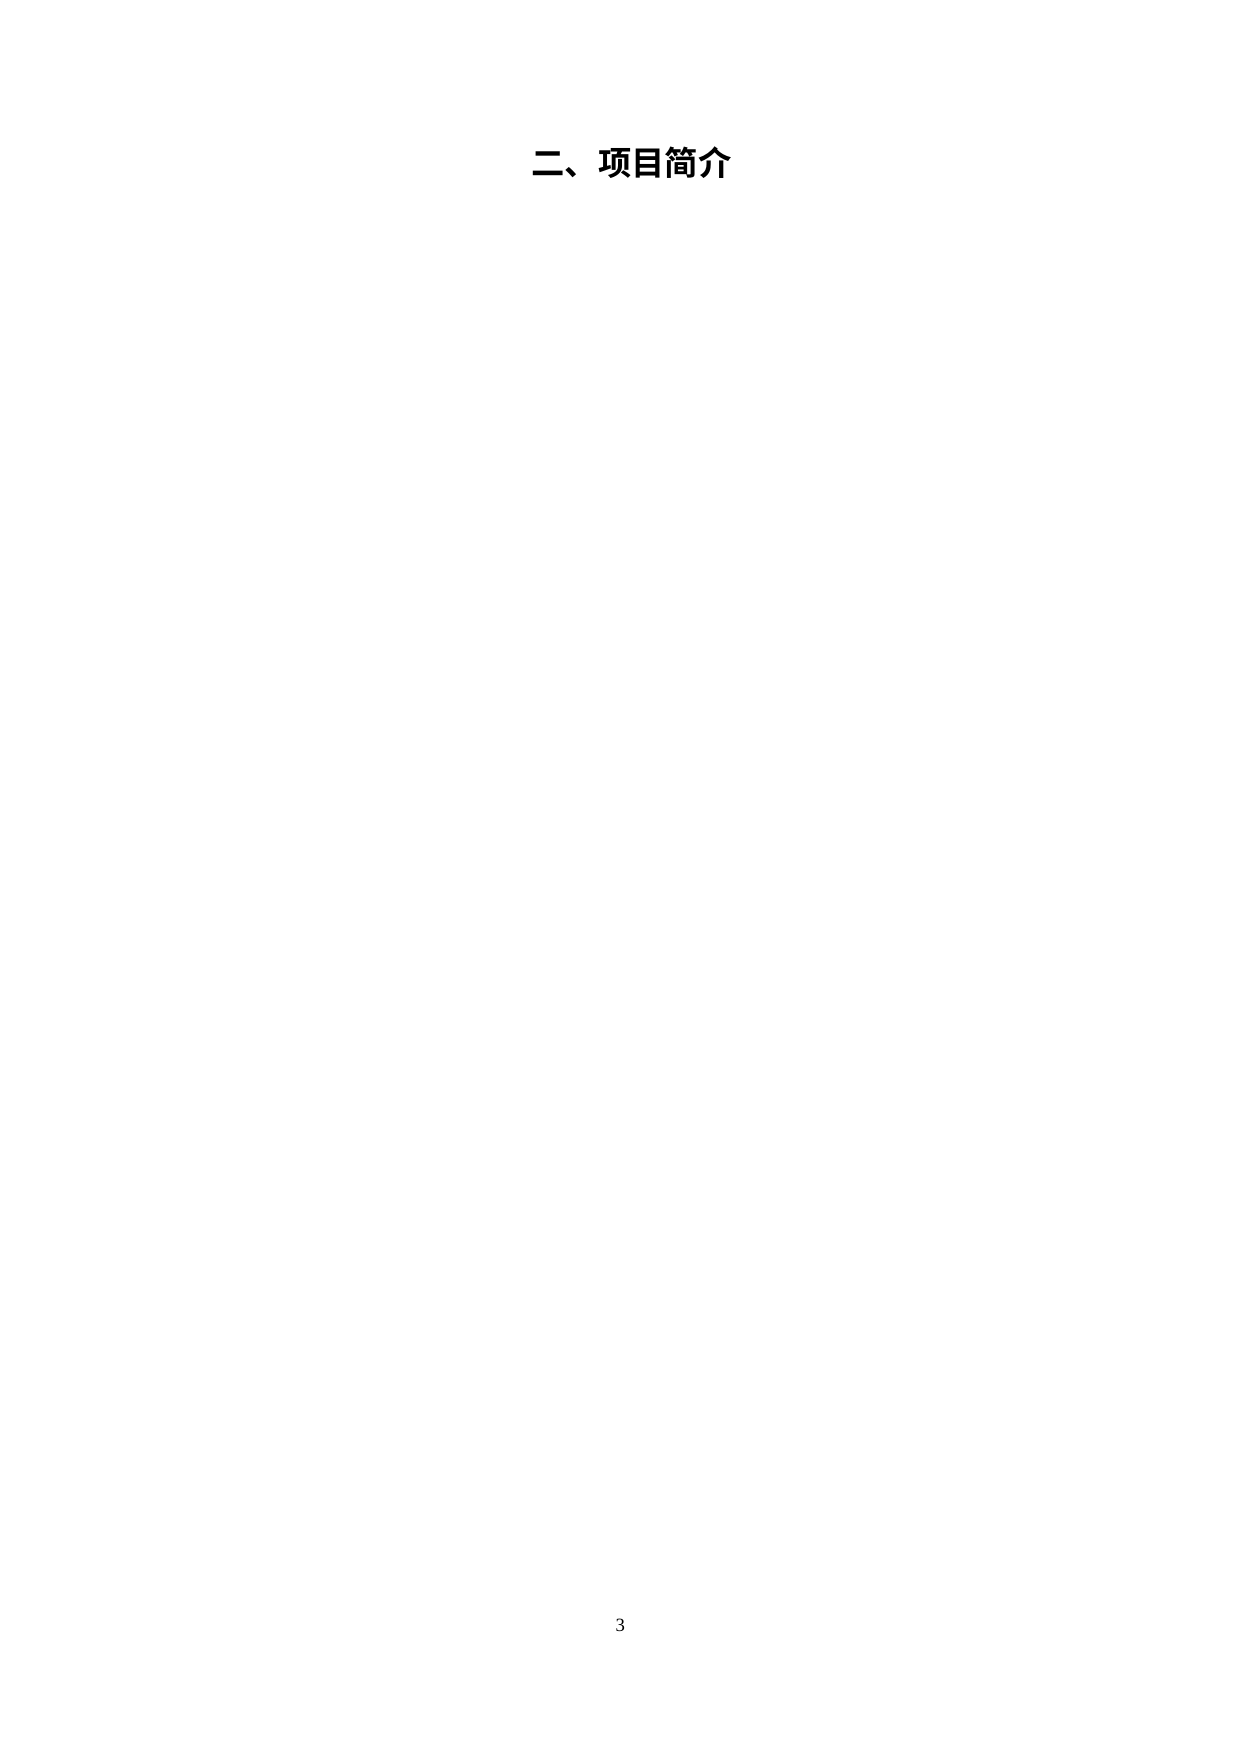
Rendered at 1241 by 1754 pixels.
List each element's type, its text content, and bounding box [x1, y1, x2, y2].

text 二、项目简介 [148, 129, 1092, 194]
